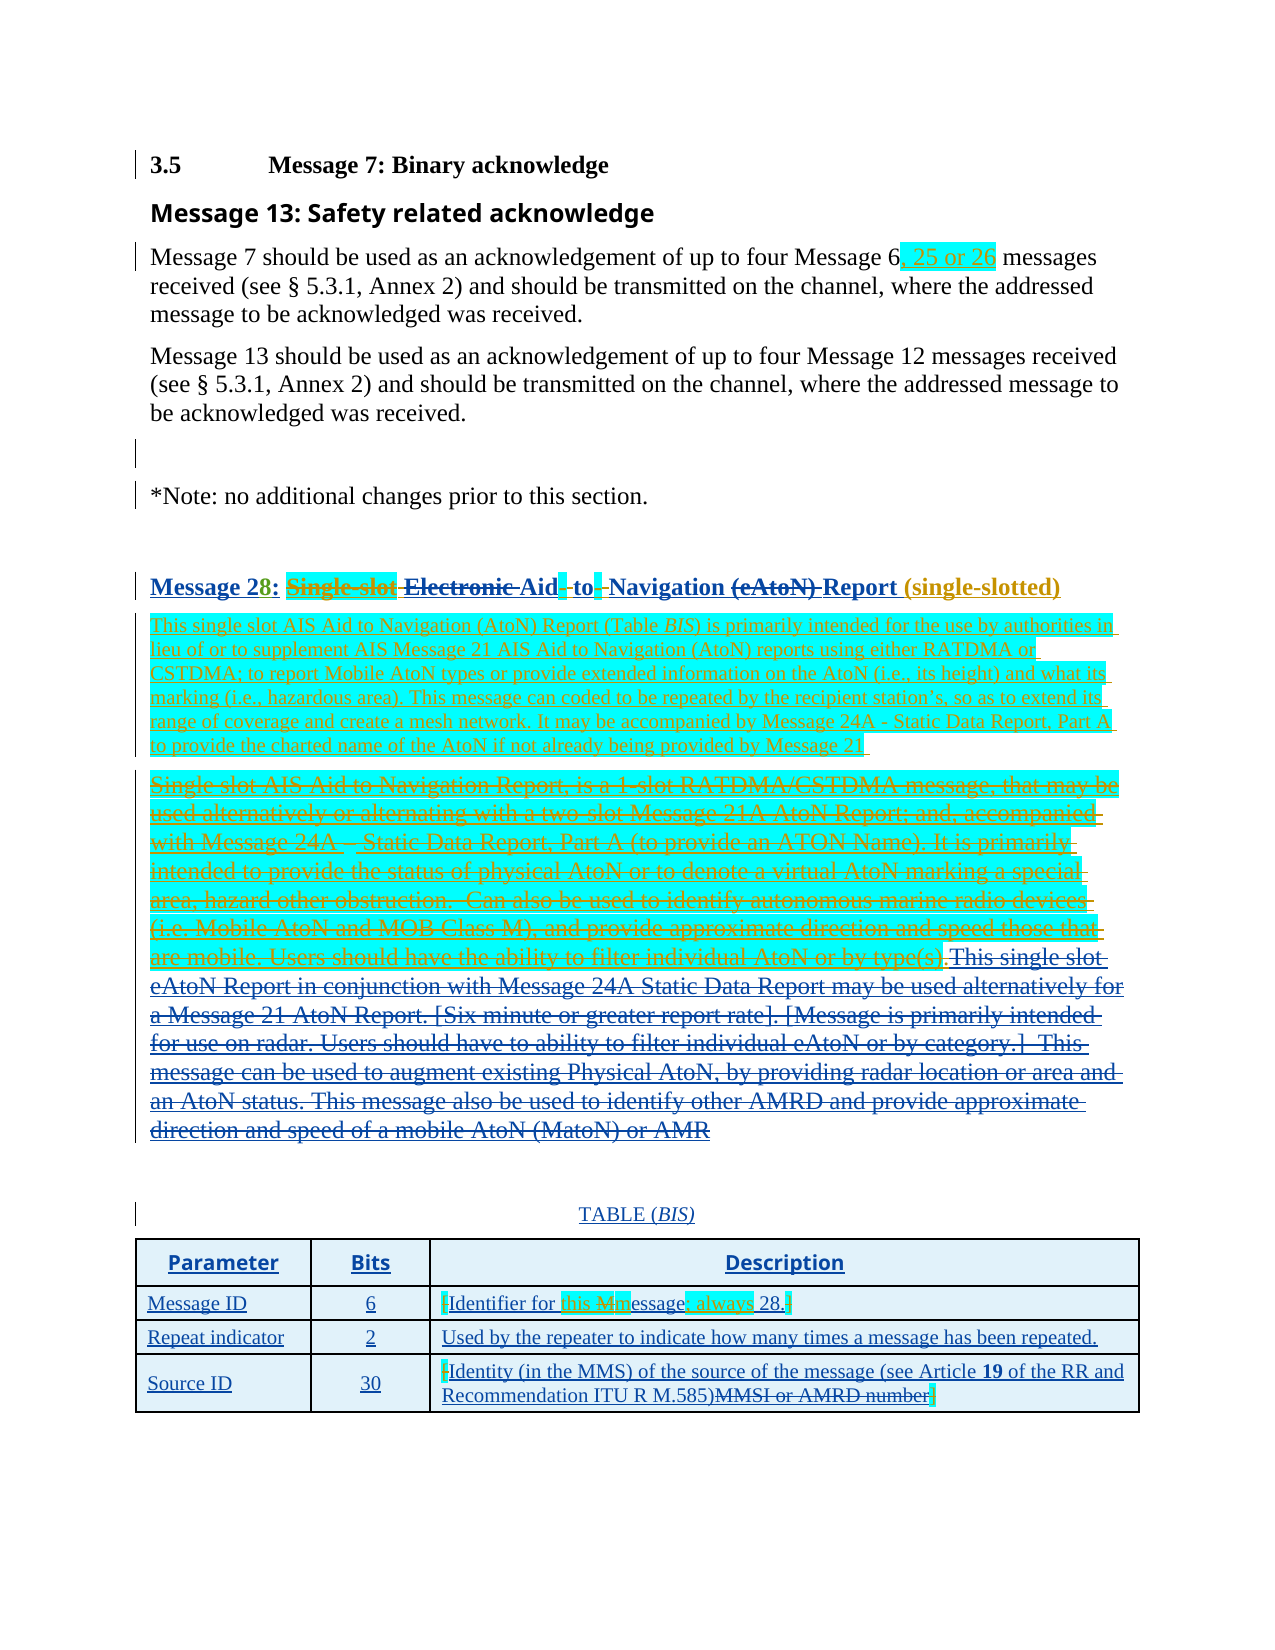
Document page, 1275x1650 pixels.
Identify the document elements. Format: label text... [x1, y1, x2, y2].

text *Note: no additional changes prior to this section. [150, 481, 1125, 509]
text Message 13: Safety related acknowledge [150, 195, 1125, 229]
text Message 7 should be used as an acknowledgement of up to four Message 6 messages received (see § 5.3.1, Annex 2) and should be transmitted on the channel, where the addressed message to be acknowledged was received. [150, 242, 1125, 328]
text Message 13 should be used as an acknowledgement of up to four Message 12 messages received (see § 5.3.1, Annex 2) and should be transmitted on the channel, where the addressed message to be acknowledged was received. [150, 341, 1125, 427]
subtitle 3.5 Message 7: Binary acknowledge [150, 150, 1125, 179]
